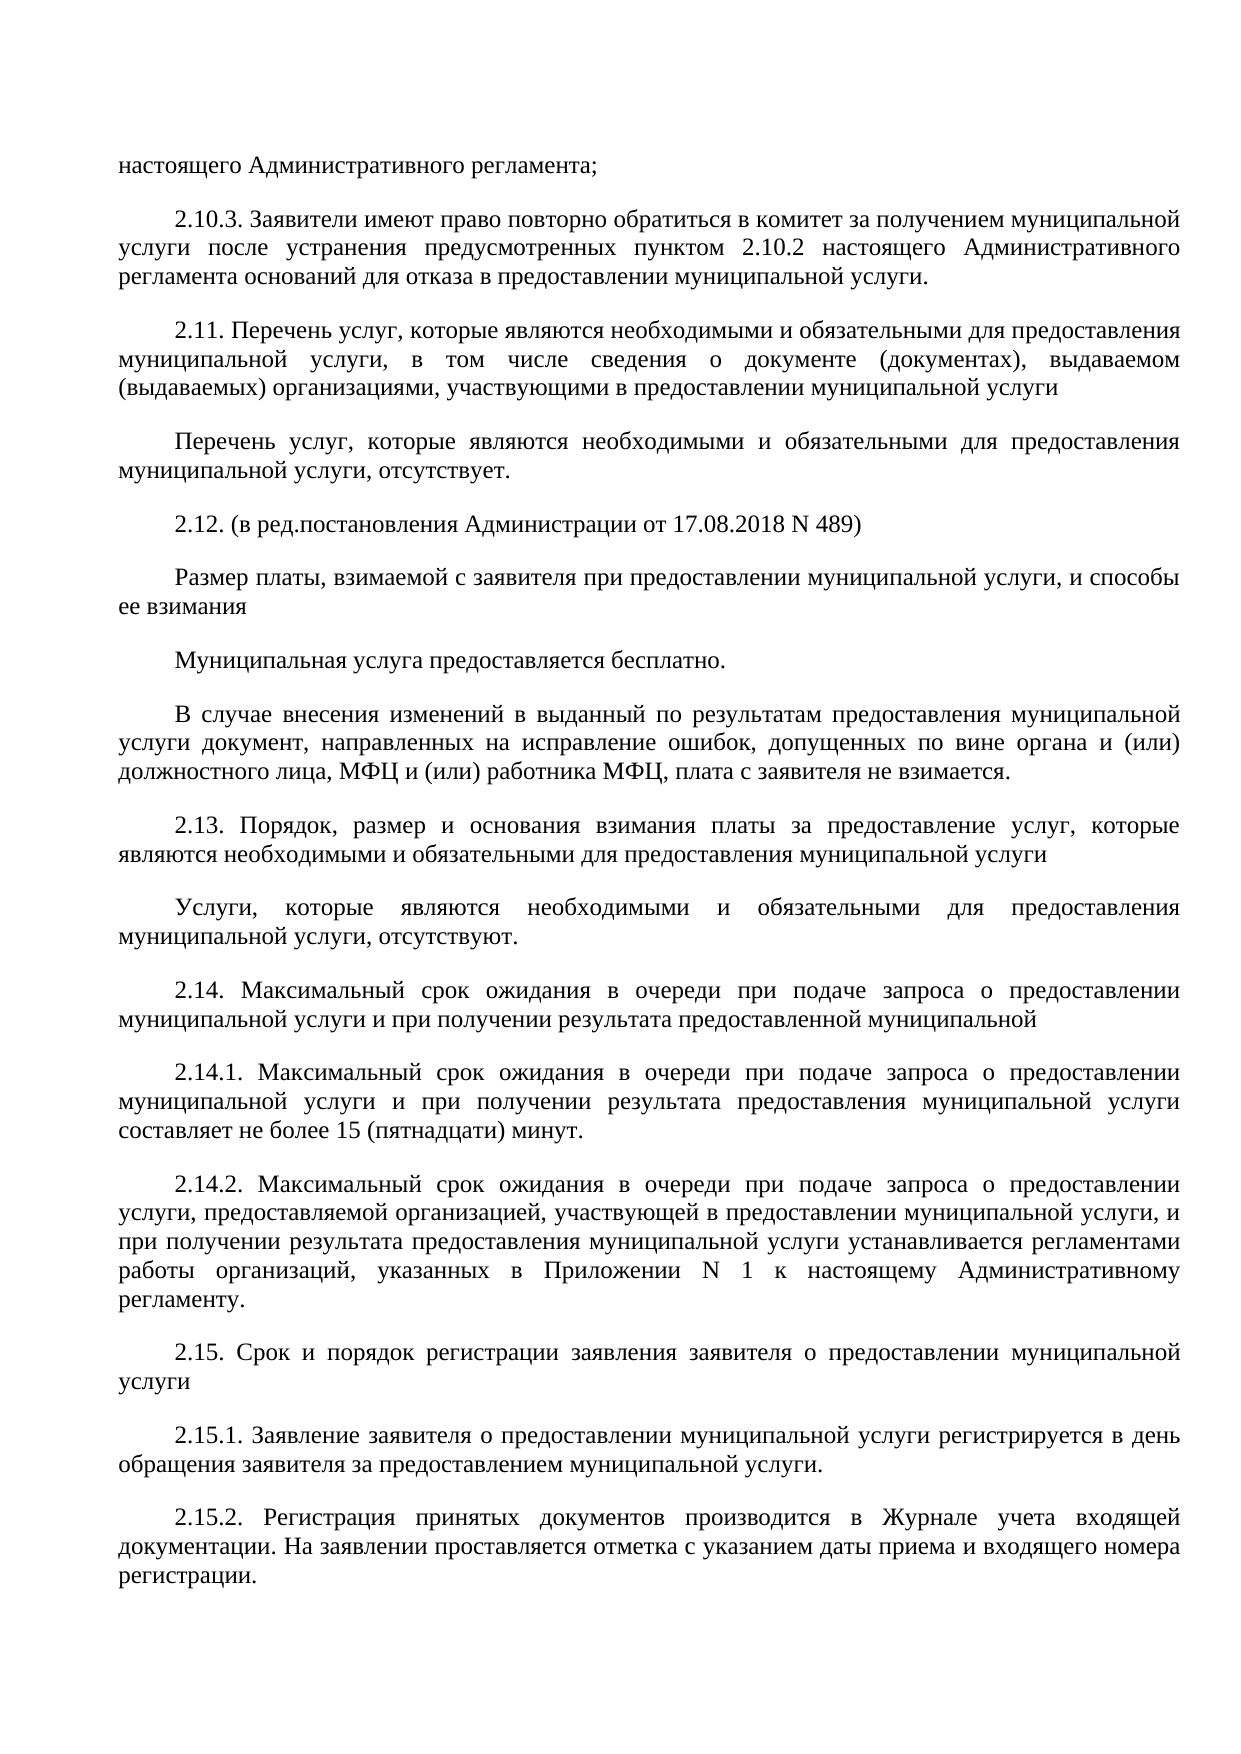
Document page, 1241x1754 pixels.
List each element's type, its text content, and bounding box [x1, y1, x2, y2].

text 2.12. (в ред.постановления Администрации от 17.08.2018 N 489) [118, 509, 1181, 537]
text 2.14. Максимальный срок ожидания в очереди при подаче запроса о предоставлении муниципальной услуги и при получении результата предоставленной муниципальной [118, 975, 1181, 1032]
text Услуги, которые являются необходимыми и обязательными для предоставления муниципальной услуги, отсутствуют. [118, 892, 1181, 950]
text 2.14.2. Максимальный срок ожидания в очереди при подаче запроса о предоставлении услуги, предоставляемой организацией, участвующей в предоставлении муниципальной услуги, и при получении результата предоставления муниципальной услуги устанавливается регламентами работы организаций, указанных в Приложении N 1 к настоящему Административному регламенту. [118, 1169, 1181, 1312]
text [118, 150, 1181, 179]
text 2.11. Перечень услуг, которые являются необходимыми и обязательными для предоставления муниципальной услуги, в том числе сведения о документе (документах), выдаваемом (выдаваемых) организациями, участвующими в предоставлении муниципальной услуги [118, 315, 1181, 401]
text Размер платы, взимаемой с заявителя при предоставлении муниципальной услуги, и способы ее взимания [118, 562, 1181, 620]
text 2.13. Порядок, размер и основания взимания платы за предоставление услуг, которые являются необходимыми и обязательными для предоставления муниципальной услуги [118, 810, 1181, 867]
text В случае внесения изменений в выданный по результатам предоставления муниципальной услуги документ, направленных на исправление ошибок, допущенных по вине органа и (или) должностного лица, МФЦ и (или) работника МФЦ, плата с заявителя не взимается. [118, 699, 1181, 785]
text 2.15.1. Заявление заявителя о предоставлении муниципальной услуги регистрируется в день обращения заявителя за предоставлением муниципальной услуги. [118, 1420, 1181, 1477]
text 2.10.3. Заявители имеют право повторно обратиться в комитет за получением муниципальной услуги после устранения предусмотренных пунктом 2.10.2 настоящего Административного регламента оснований для отказа в предоставлении муниципальной услуги. [118, 204, 1181, 290]
text Перечень услуг, которые являются необходимыми и обязательными для предоставления муниципальной услуги, отсутствует. [118, 426, 1181, 484]
text 2.15.2. Регистрация принятых документов производится в Журнале учета входящей документации. На заявлении проставляется отметка с указанием даты приема и входящего номера регистрации. [118, 1502, 1181, 1589]
text Муниципальная услуга предоставляется бесплатно. [118, 645, 1181, 674]
text 2.14.1. Максимальный срок ожидания в очереди при подаче запроса о предоставлении муниципальной услуги и при получении результата предоставления муниципальной услуги составляет не более 15 (пятнадцати) минут. [118, 1057, 1181, 1144]
text 2.15. Срок и порядок регистрации заявления заявителя о предоставлении муниципальной услуги [118, 1337, 1181, 1395]
